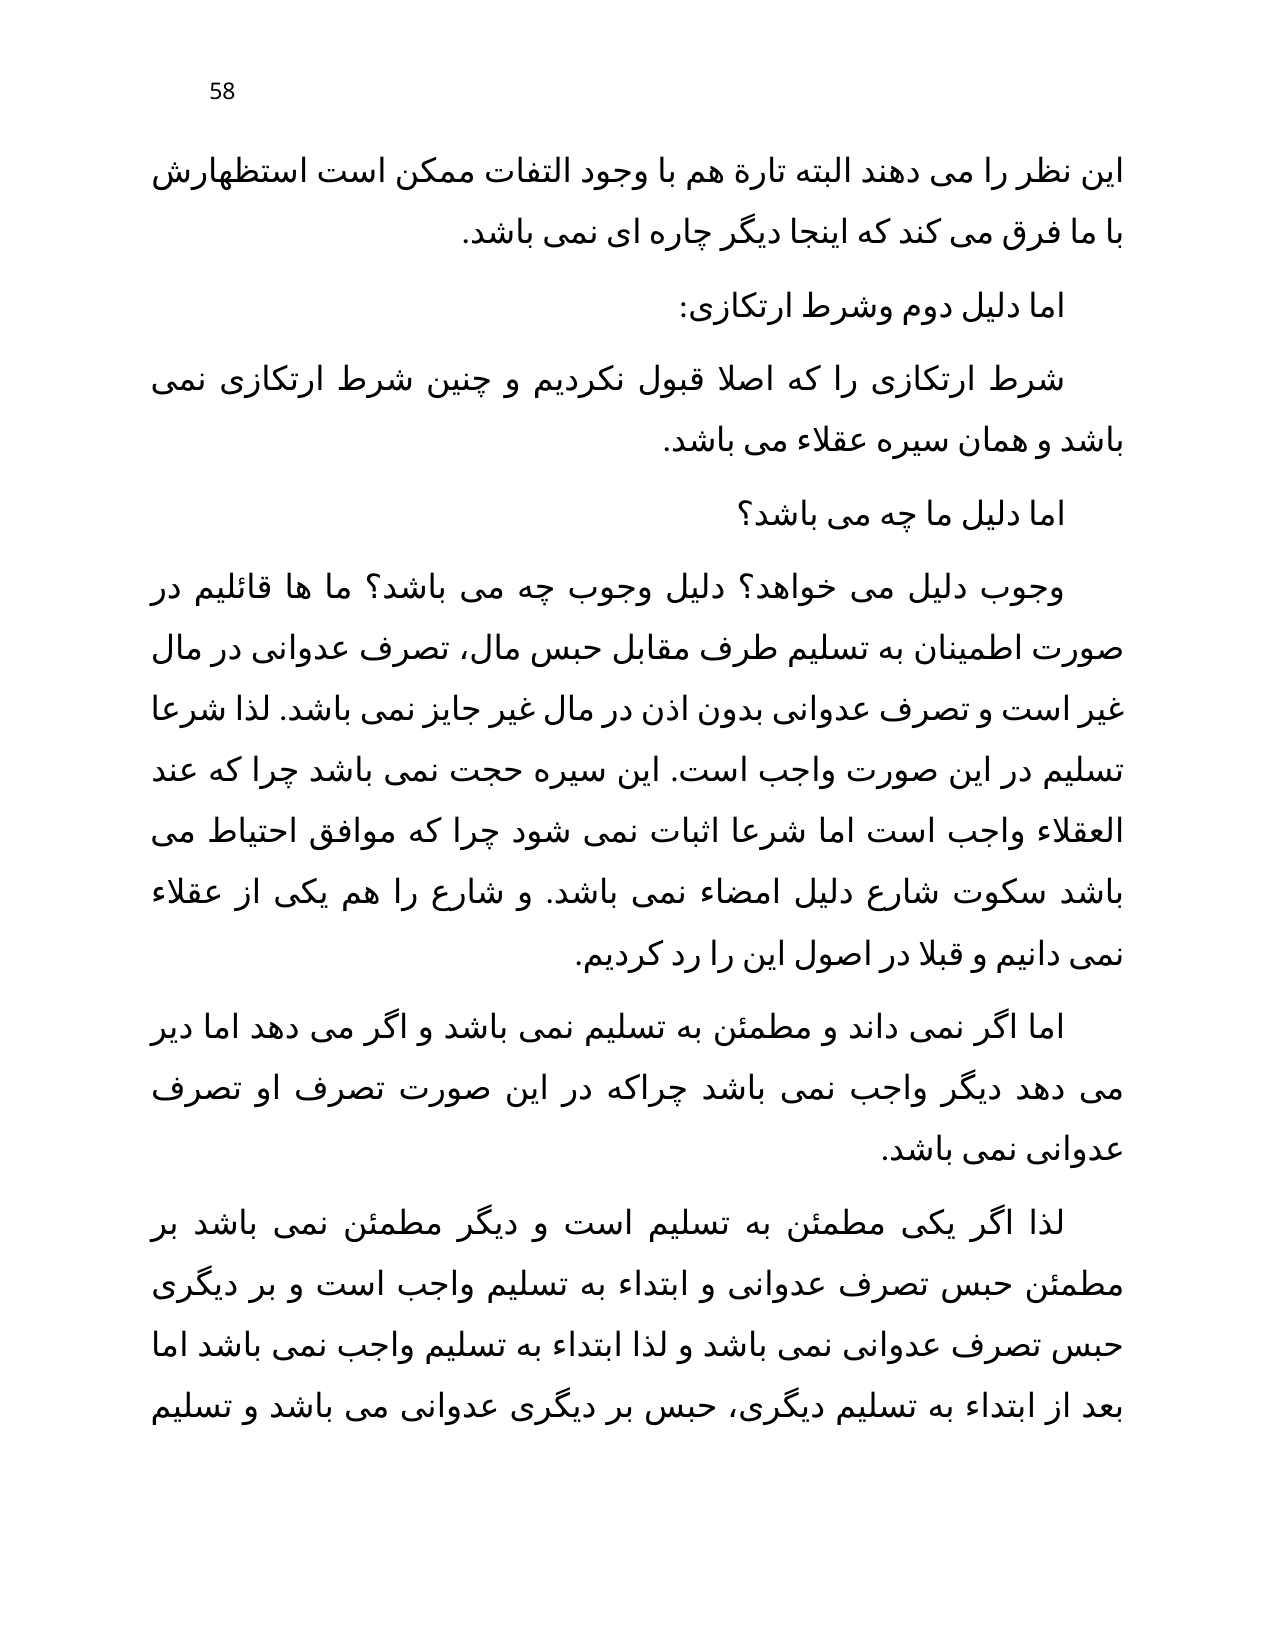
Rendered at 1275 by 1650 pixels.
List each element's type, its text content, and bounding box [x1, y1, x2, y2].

text اما اگر نمی داند و مطمئن به تسلیم نمی باشد و اگر می دهد اما دیر می دهد دیگر واجب نمی باشد چراکه در این صورت تصرف او تصرف عدوانی نمی باشد. [150, 1006, 1125, 1169]
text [150, 150, 1125, 252]
text شرط ارتکازی را که اصلا قبول نکردیم و چنین شرط ارتکازی نمی باشد و همان سیره عقلاء می باشد. [150, 358, 1125, 460]
text وجوب دلیل می خواهد؟ دلیل وجوب چه می باشد؟ ما ها قائلیم در صورت اطمینان به تسلیم طرف مقابل حبس مال، تصرف عدوانی در مال غیر است و تصرف عدوانی بدون اذن در مال غیر جایز نمی باشد. لذا شرعا تسلیم در این صورت واجب است. این سیره حجت نمی باشد چرا که عند العقلاء واجب است اما شرعا اثبات نمی شود چرا که موافق احتیاط می باشد سکوت شارع دلیل امضاء نمی باشد. و شارع را هم یکی از عقلاء نمی دانیم و قبلا در اصول این را رد کردیم. [150, 566, 1125, 973]
text اما دلیل دوم وشرط ارتکازی: [150, 284, 1125, 325]
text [150, 1202, 1125, 1426]
text اما دلیل ما چه می باشد؟ [150, 493, 1125, 533]
